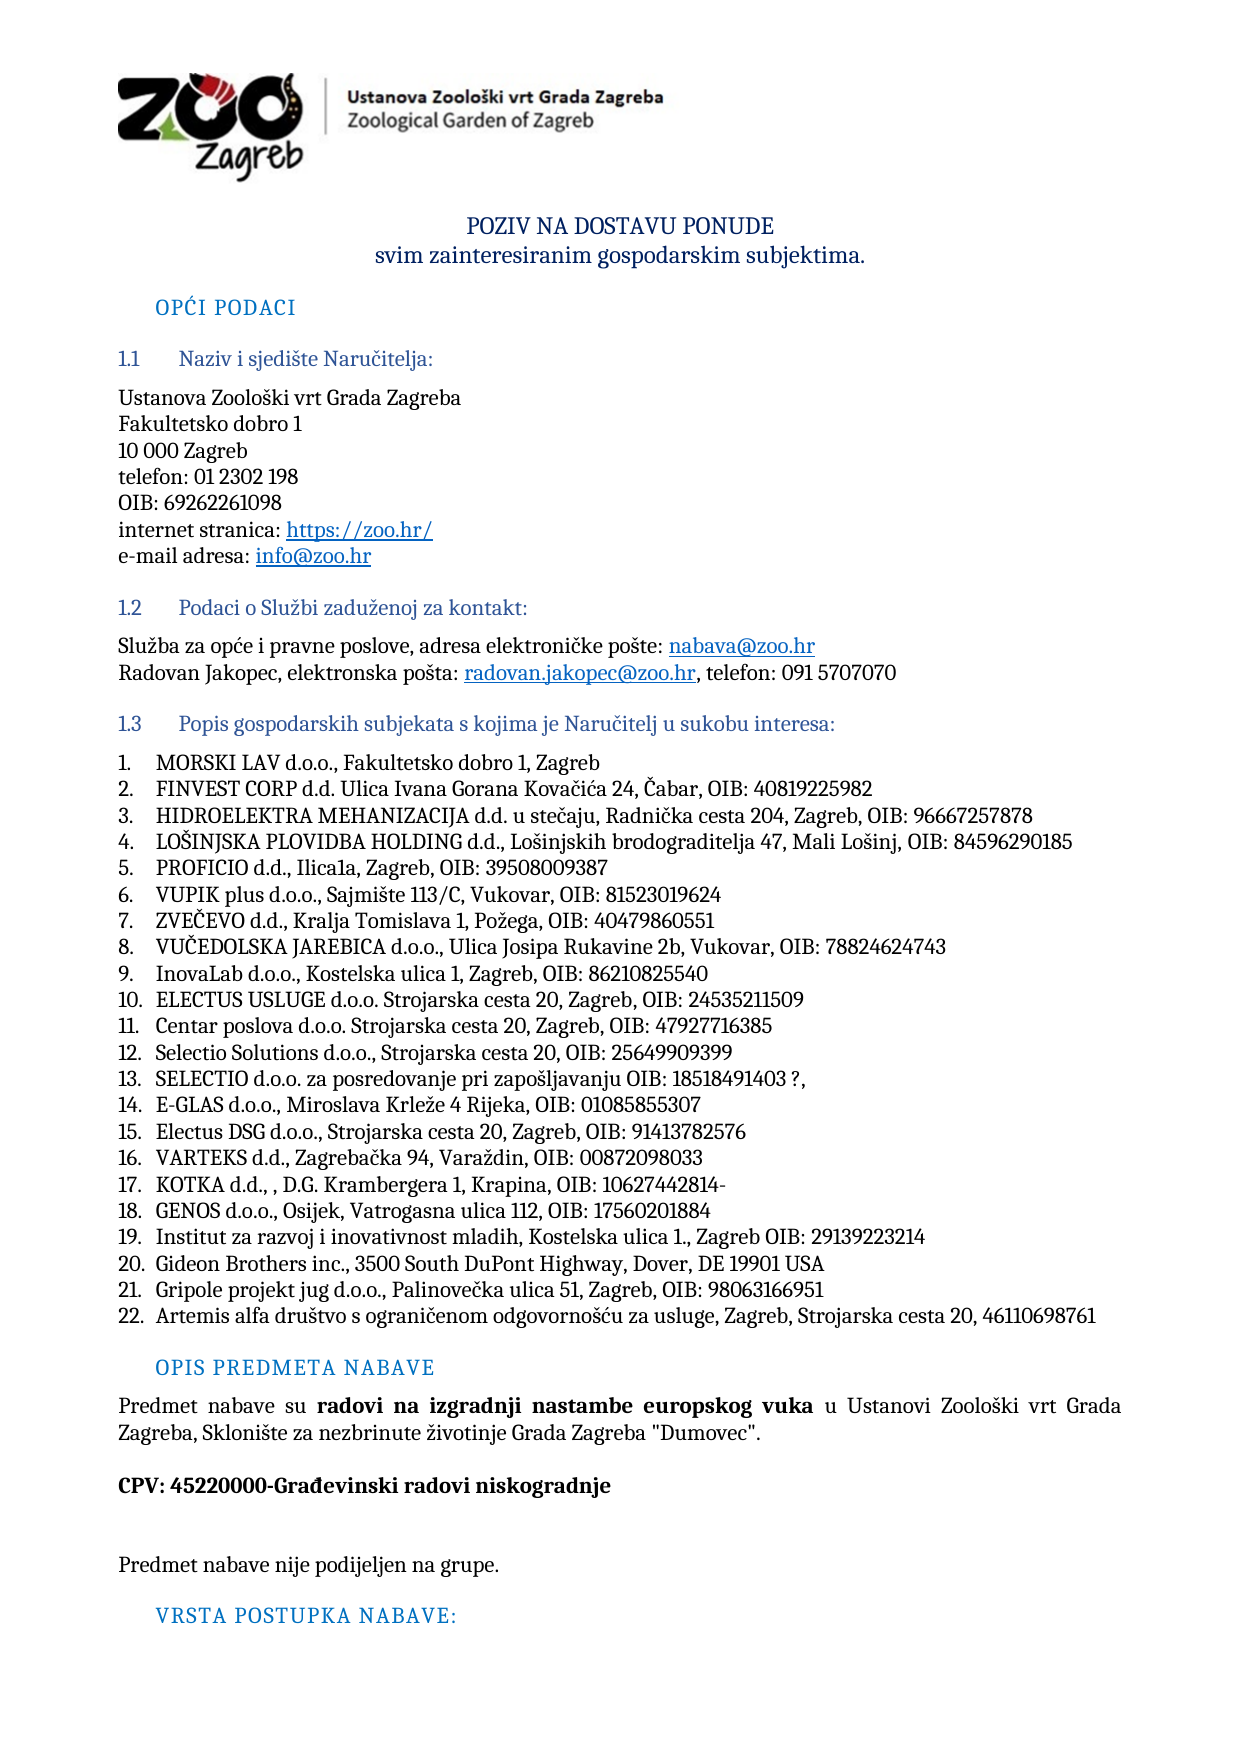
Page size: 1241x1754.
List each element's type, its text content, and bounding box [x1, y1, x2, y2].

subtitle OPĆI PODACI [155, 294, 1122, 321]
list GENOS d.o.o., Osijek, Vatrogasna ulica 112, OIB: 17560201884 [118, 1198, 1122, 1224]
text e-mail adresa: info@zoo.hr [118, 543, 1122, 569]
subtitle Opis predmeta nabave [155, 1354, 1122, 1381]
subtitle Naziv i sjedište Naručitelja: [118, 346, 1122, 372]
list E-GLAS d.o.o., Miroslava Krleže 4 Rijeka, OIB: 01085855307 [118, 1092, 1122, 1119]
text svim zainteresiranim gospodarskim subjektima. [118, 241, 1122, 269]
text Predmet nabave su radovi na izgradnji nastambe europskog vuka u Ustanovi Zoološki vrt Grada Zagreba, Sklonište za nezbrinute životinje Grada Zagreba "Dumovec". [118, 1393, 1122, 1446]
list VUPIK plus d.o.o., Sajmište 113/C, Vukovar, OIB: 81523019624 [118, 881, 1122, 908]
text Radovan Jakopec, elektronska pošta: radovan.jakopec@zoo.hr, telefon: 091 5707070 [118, 659, 1122, 686]
text internet stranica: https://zoo.hr/ [118, 517, 1122, 543]
list Centar poslova d.o.o. Strojarska cesta 20, Zagreb, OIB: 47927716385 [118, 1013, 1122, 1039]
list VARTEKS d.d., Zagrebačka 94, Varaždin, OIB: 00872098033 [118, 1145, 1122, 1171]
text Ustanova Zoološki vrt Grada Zagreba [118, 385, 1122, 411]
list MORSKI LAV d.o.o., Fakultetsko dobro 1, Zagreb [118, 750, 1122, 776]
text Predmet nabave nije podijeljen na grupe. [118, 1551, 1122, 1578]
list VUČEDOLSKA JAREBICA d.o.o., Ulica Josipa Rukavine 2b, Vukovar, OIB: 78824624743 [118, 934, 1122, 961]
subtitle Popis gospodarskih subjekata s kojima je Naručitelj u sukobu interesa: [118, 711, 1122, 737]
subtitle Podaci o Službi zaduženoj za kontakt: [118, 594, 1122, 621]
list Institut za razvoj i inovativnost mladih, Kostelska ulica 1., Zagreb OIB: 29139223214 [118, 1224, 1122, 1250]
list InovaLab d.o.o., Kostelska ulica 1, Zagreb, OIB: 86210825540 [118, 961, 1122, 987]
list ELECTUS USLUGE d.o.o. Strojarska cesta 20, Zagreb, OIB: 24535211509 [118, 987, 1122, 1013]
text Fakultetsko dobro 1 [118, 411, 1122, 437]
text POZIV NA DOSTAVU PONUDE [118, 212, 1122, 241]
list FINVEST CORP d.d. Ulica Ivana Gorana Kovačića 24, Čabar, OIB: 40819225982 [118, 776, 1122, 802]
picture [118, 73, 694, 186]
list Electus DSG d.o.o., Strojarska cesta 20, Zagreb, OIB: 91413782576 [118, 1119, 1122, 1145]
list Gideon Brothers inc., 3500 South DuPont Highway, Dover, DE 19901 USA [118, 1250, 1122, 1277]
list ZVEČEVO d.d., Kralja Tomislava 1, Požega, OIB: 40479860551 [118, 908, 1122, 934]
list KOTKA d.d., , D.G. Krambergera 1, Krapina, OIB: 10627442814- [118, 1171, 1122, 1198]
list Selectio Solutions d.o.o., Strojarska cesta 20, OIB: 25649909399 [118, 1039, 1122, 1066]
subtitle Vrsta postupka nabave: [155, 1603, 1122, 1629]
text OIB: 69262261098 [118, 490, 1122, 517]
text 10 000 Zagreb [118, 437, 1122, 464]
list LOŠINJSKA PLOVIDBA HOLDING d.d., Lošinjskih brodograditelja 47, Mali Lošinj, OIB: 84596290185 [118, 829, 1122, 855]
list Gripole projekt jug d.o.o., Palinovečka ulica 51, Zagreb, OIB: 98063166951 [118, 1277, 1122, 1303]
list SELECTIO d.o.o. za posredovanje pri zapošljavanju OIB: 18518491403 ?, [118, 1066, 1122, 1092]
text telefon: 01 2302 198 [118, 464, 1122, 490]
list HIDROELEKTRA MEHANIZACIJA d.d. u stečaju, Radnička cesta 204, Zagreb, OIB: 96667257878 [118, 802, 1122, 829]
text CPV: 45220000-Građevinski radovi niskogradnje [118, 1472, 1122, 1499]
list Artemis alfa društvo s ograničenom odgovornošću za usluge, Zagreb, Strojarska cesta 20, 46110698761 [118, 1303, 1122, 1329]
list PROFICIO d.d., Ilica1a, Zagreb, OIB: 39508009387 [118, 855, 1122, 881]
text Služba za opće i pravne poslove, adresa elektroničke pošte: nabava@zoo.hr [118, 633, 1122, 659]
